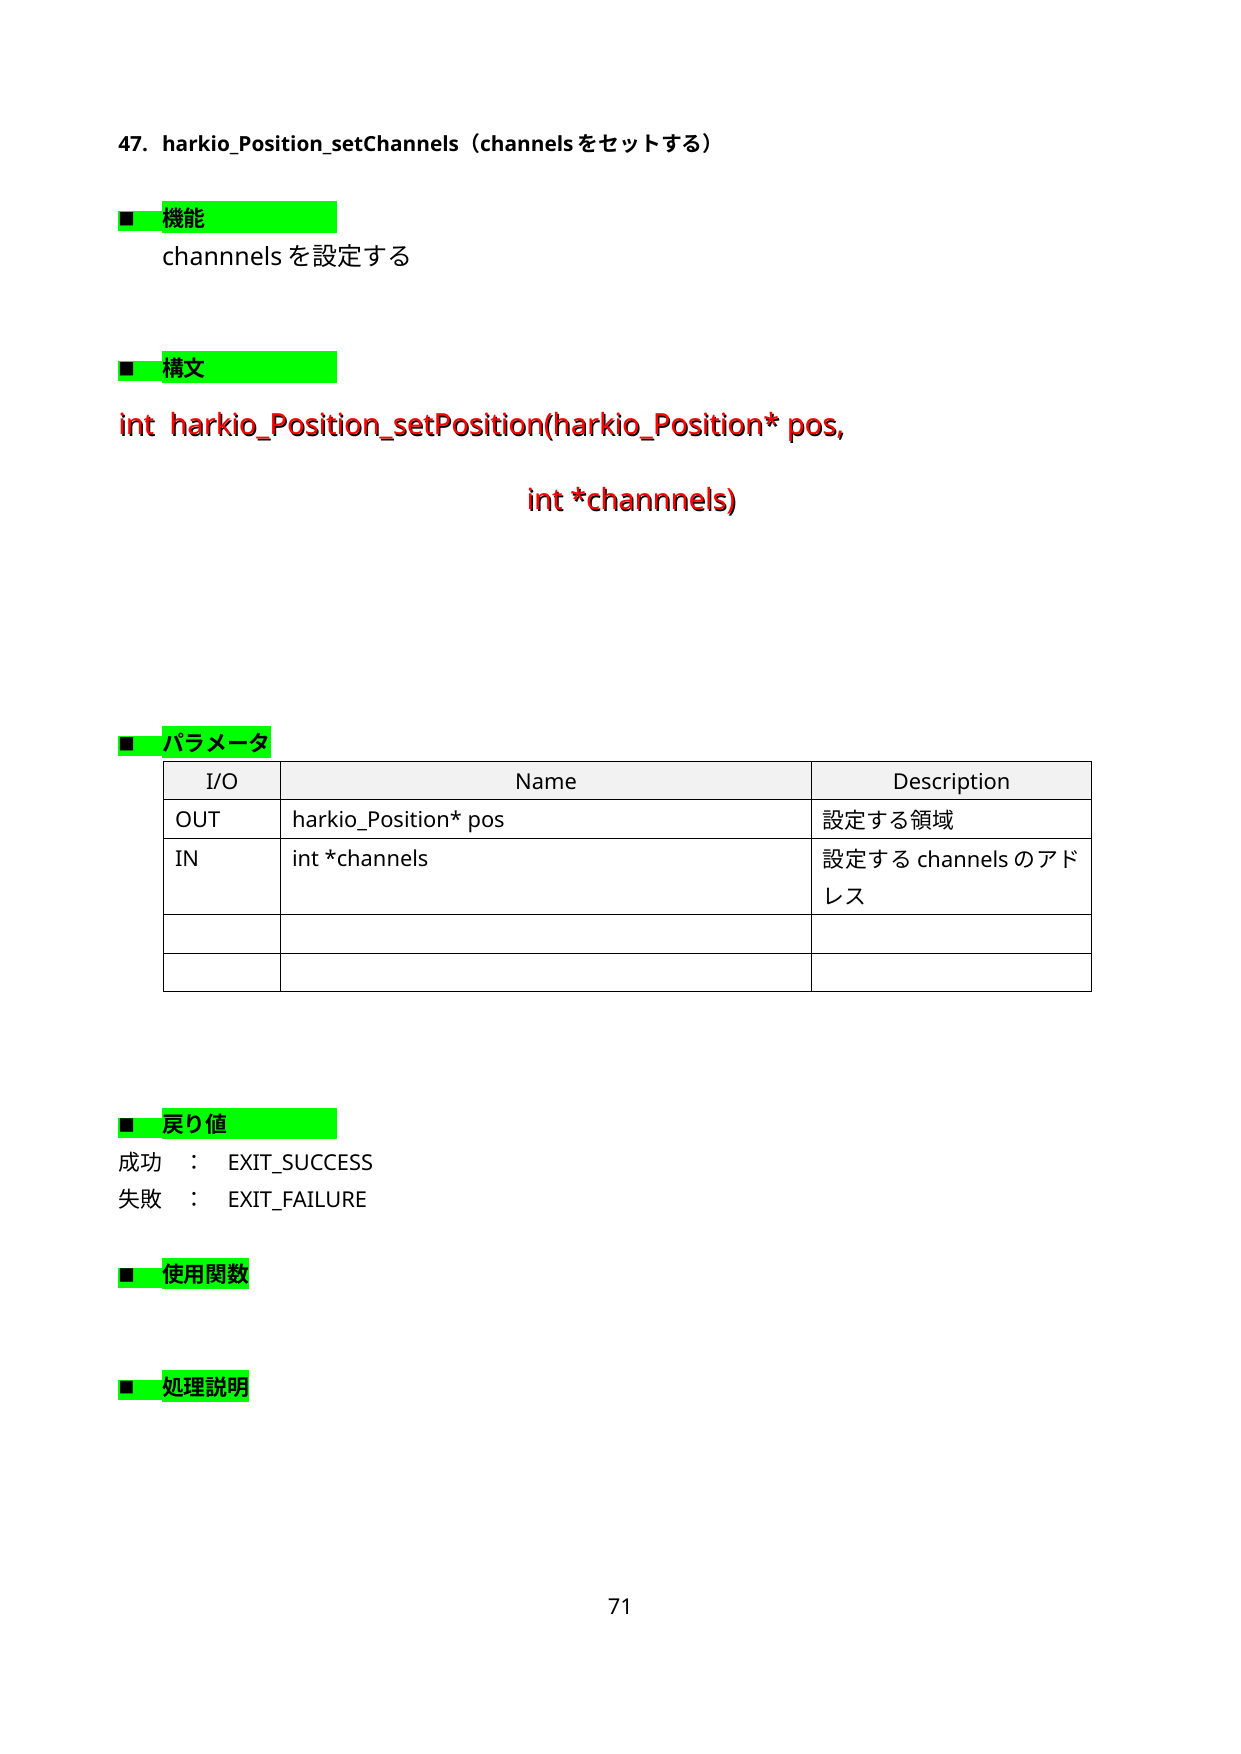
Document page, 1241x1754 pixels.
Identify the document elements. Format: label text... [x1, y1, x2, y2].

table_header Description [812, 762, 1091, 799]
table_cell [164, 915, 280, 952]
table_cell [164, 954, 280, 991]
list 構文 [118, 348, 1122, 386]
text int *channnels) [381, 461, 1122, 536]
table_header I/O [164, 762, 280, 799]
table_cell 設定するchannelsのアドレス [812, 839, 1091, 914]
subtitle harkio_Position_setChannels（channelsをセットする） [118, 123, 1122, 161]
table_cell [812, 915, 1091, 952]
list 戻り値 [118, 1104, 1122, 1142]
table_cell int *channels [281, 839, 811, 914]
list 機能 [118, 198, 1122, 236]
list 処理説明 [118, 1367, 1122, 1404]
list 使用関数 [118, 1254, 1122, 1292]
list パラメータ [118, 723, 1122, 761]
table_cell [281, 954, 811, 991]
text 失敗 ： EXIT_FAILURE [118, 1179, 1122, 1217]
table_cell 設定する領域 [812, 800, 1091, 838]
table_cell IN [164, 839, 280, 914]
table_cell harkio_Position* pos [281, 800, 811, 838]
table_cell [281, 915, 811, 952]
table_cell [812, 954, 1091, 991]
text 成功 ： EXIT_SUCCESS [118, 1142, 1122, 1179]
text int harkio_Position_setPosition(harkio_Position* pos, [118, 386, 1122, 461]
table_header Name [281, 762, 811, 799]
text channnelsを設定する [162, 236, 1122, 273]
table_cell OUT [164, 800, 280, 838]
